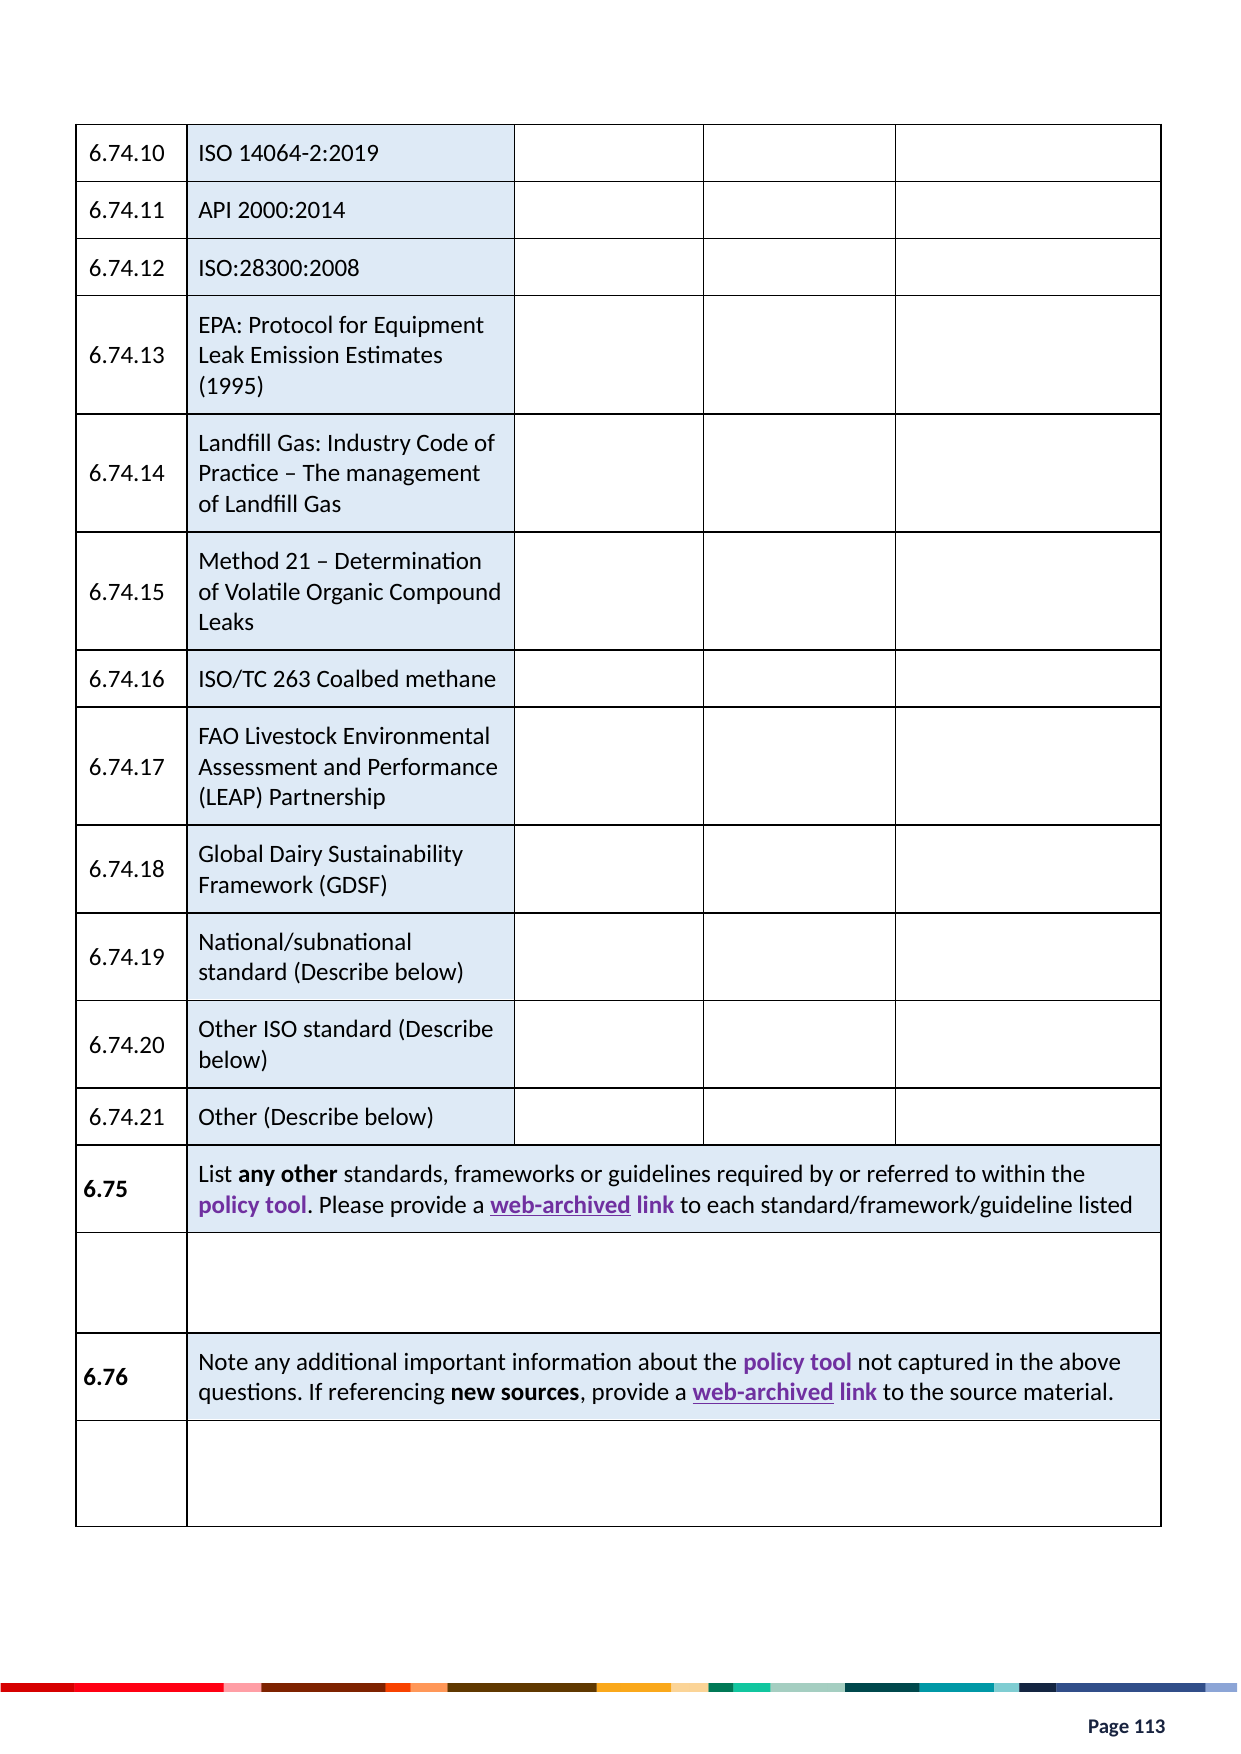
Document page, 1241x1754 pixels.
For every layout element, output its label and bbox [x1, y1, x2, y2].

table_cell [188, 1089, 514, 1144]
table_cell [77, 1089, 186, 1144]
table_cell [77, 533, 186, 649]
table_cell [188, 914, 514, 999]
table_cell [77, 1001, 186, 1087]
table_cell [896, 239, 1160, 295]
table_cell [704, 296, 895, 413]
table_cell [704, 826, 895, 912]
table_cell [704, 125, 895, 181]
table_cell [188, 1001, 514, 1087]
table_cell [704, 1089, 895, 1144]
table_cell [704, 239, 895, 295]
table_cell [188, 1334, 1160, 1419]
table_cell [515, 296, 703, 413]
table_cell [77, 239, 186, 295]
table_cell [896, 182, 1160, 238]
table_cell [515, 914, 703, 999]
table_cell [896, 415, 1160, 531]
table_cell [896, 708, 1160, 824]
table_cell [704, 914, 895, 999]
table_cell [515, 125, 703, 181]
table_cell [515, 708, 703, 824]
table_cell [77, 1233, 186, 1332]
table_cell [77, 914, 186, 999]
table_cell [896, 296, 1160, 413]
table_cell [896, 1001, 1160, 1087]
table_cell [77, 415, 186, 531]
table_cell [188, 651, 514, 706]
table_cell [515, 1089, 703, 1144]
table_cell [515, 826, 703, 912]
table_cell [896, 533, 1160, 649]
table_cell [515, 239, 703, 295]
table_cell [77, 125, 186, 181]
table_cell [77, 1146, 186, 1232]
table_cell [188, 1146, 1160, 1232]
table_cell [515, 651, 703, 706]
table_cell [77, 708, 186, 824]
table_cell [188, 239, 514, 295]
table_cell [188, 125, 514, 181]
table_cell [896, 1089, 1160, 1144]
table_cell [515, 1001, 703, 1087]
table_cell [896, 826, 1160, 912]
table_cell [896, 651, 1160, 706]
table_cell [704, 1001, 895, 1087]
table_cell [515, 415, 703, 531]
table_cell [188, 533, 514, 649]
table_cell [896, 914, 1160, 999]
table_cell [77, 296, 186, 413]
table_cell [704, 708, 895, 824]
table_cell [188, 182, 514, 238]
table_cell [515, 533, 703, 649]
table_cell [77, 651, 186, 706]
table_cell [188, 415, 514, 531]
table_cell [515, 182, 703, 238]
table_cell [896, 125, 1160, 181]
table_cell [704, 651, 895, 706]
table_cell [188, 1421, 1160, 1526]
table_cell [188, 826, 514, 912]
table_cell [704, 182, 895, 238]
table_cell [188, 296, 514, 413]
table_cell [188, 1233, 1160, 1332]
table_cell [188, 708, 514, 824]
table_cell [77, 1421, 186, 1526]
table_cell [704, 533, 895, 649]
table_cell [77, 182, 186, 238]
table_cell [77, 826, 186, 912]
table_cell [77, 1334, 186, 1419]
picture [0, 1683, 1236, 1692]
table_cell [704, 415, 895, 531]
